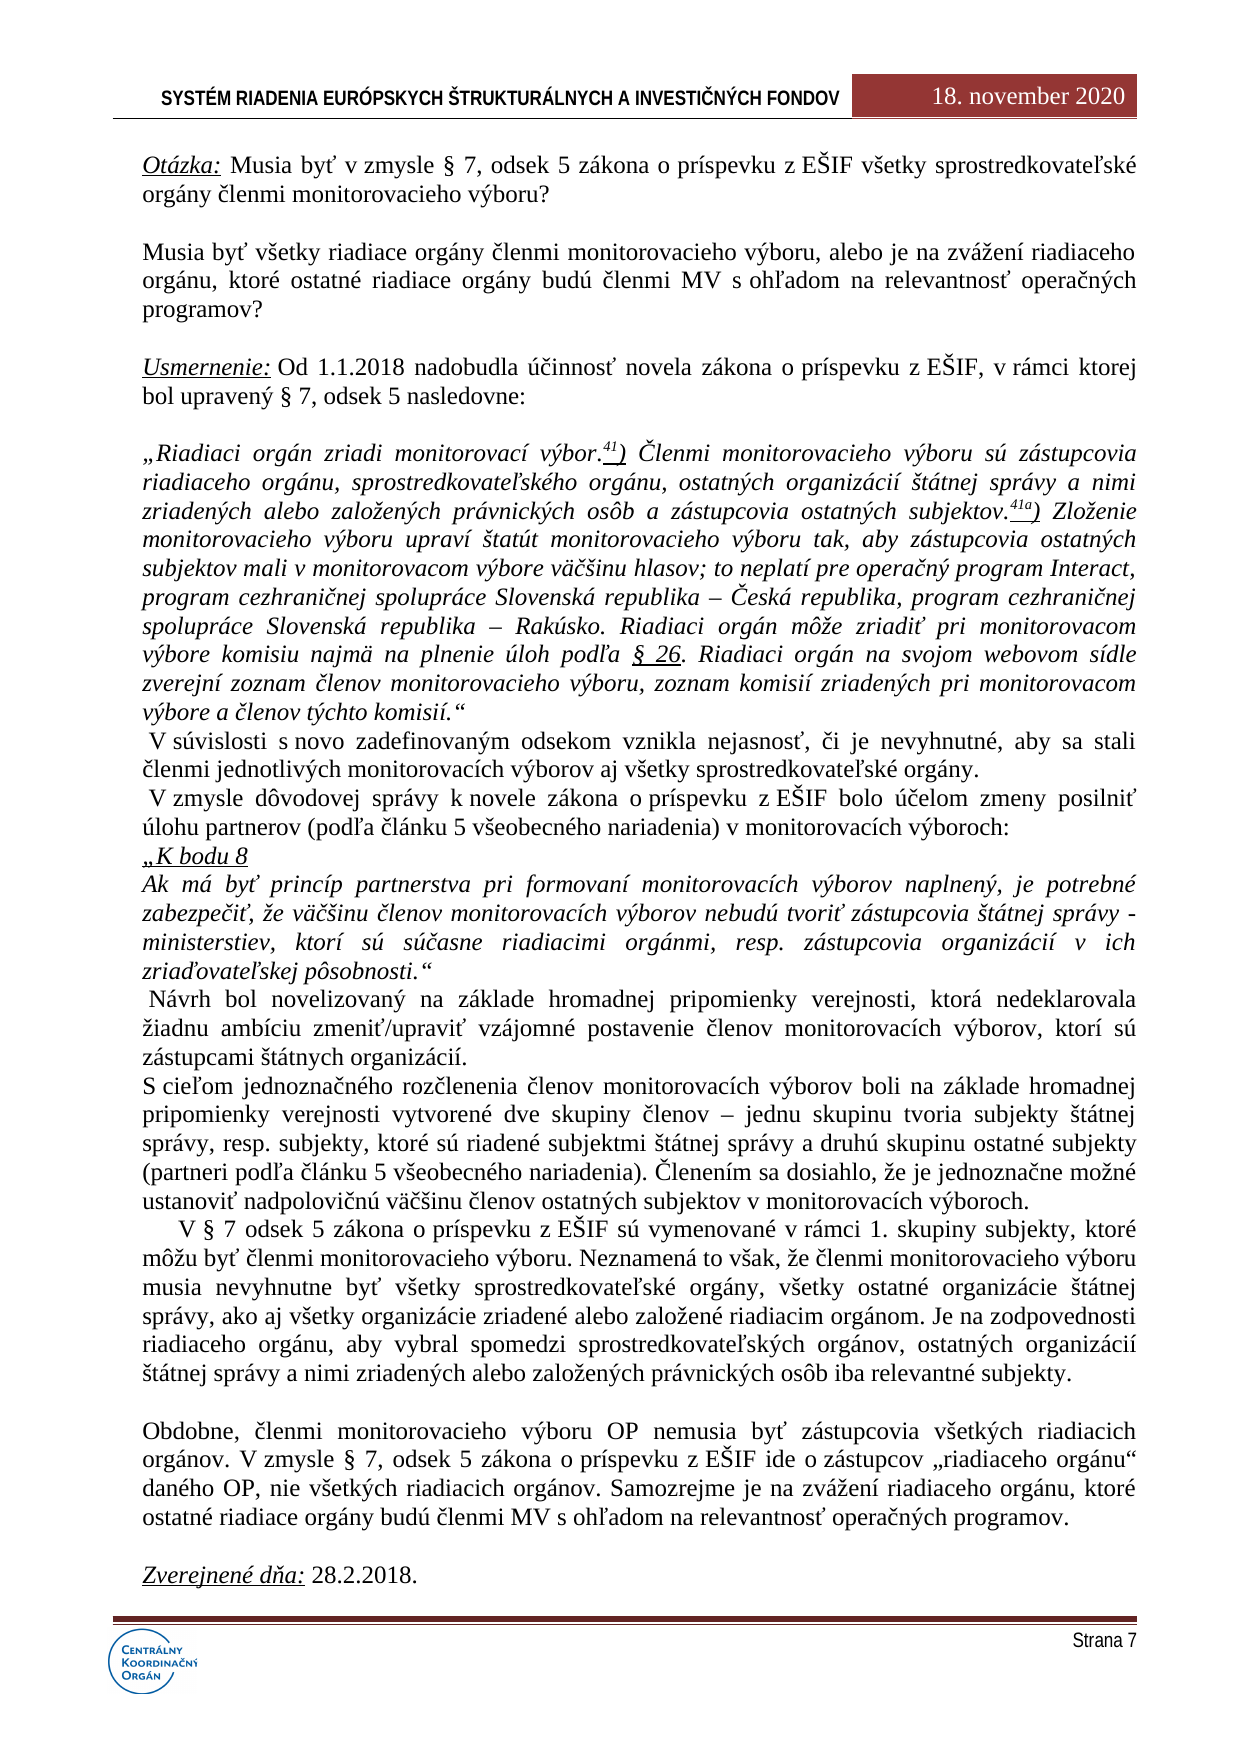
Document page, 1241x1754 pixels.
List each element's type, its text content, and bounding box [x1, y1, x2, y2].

text Zverejnené dňa: 28.2.2018. [142, 1560, 1137, 1589]
text Usmernenie: Od 1.1.2018 nadobudla účinnosť novela zákona o príspevku z EŠIF, v rámci ktorej bol upravený § 7, odsek 5 nasledovne: [142, 352, 1137, 409]
text Návrh bol novelizovaný na základe hromadnej pripomienky verejnosti, ktorá nedeklarovala žiadnu ambíciu zmeniť/upraviť vzájomné postavenie členov monitorovacích výborov, ktorí sú zástupcami štátnych organizácií. [142, 984, 1137, 1071]
text V súvislosti s novo zadefinovaným odsekom vznikla nejasnosť, či je nevyhnutné, aby sa stali členmi jednotlivých monitorovacích výborov aj všetky sprostredkovateľské orgány. [142, 726, 1137, 783]
text S cieľom jednoznačného rozčlenenia členov monitorovacích výborov boli na základe hromadnej pripomienky verejnosti vytvorené dve skupiny členov – jednu skupinu tvoria subjekty štátnej správy, resp. subjekty, ktoré sú riadené subjektmi štátnej správy a druhú skupinu ostatné subjekty (partneri podľa článku 5 všeobecného nariadenia). Členením sa dosiahlo, že je jednoznačne možné ustanoviť nadpolovičnú väčšinu členov ostatných subjektov v monitorovacích výboroch. [142, 1071, 1137, 1214]
text Obdobne, členmi monitorovacieho výboru OP nemusia byť zástupcovia všetkých riadiacich orgánov. V zmysle § 7, odsek 5 zákona o príspevku z EŠIF ide o zástupcov „riadiaceho orgánu“ daného OP, nie všetkých riadiacich orgánov. Samozrejme je na zvážení riadiaceho orgánu, ktoré ostatné riadiace orgány budú členmi MV s ohľadom na relevantnosť operačných programov. [142, 1416, 1137, 1531]
text Ak má byť princíp partnerstva pri formovaní monitorovacích výborov naplnený, je potrebné zabezpečiť, že väčšinu členov monitorovacích výborov nebudú tvoriť zástupcovia štátnej správy - ministerstiev, ktorí sú súčasne riadiacimi orgánmi, resp. zástupcovia organizácií v ich zriaďovateľskej pôsobnosti.“ [142, 869, 1137, 984]
text Otázka: Musia byť v zmysle § 7, odsek 5 zákona o príspevku z EŠIF všetky sprostredkovateľské orgány členmi monitorovacieho výboru? [142, 150, 1137, 207]
text V § 7 odsek 5 zákona o príspevku z EŠIF sú vymenované v rámci 1. skupiny subjekty, ktoré môžu byť členmi monitorovacieho výboru. Neznamená to však, že členmi monitorovacieho výboru musia nevyhnutne byť všetky sprostredkovateľské orgány, všetky ostatné organizácie štátnej správy, ako aj všetky organizácie zriadené alebo založené riadiacim orgánom. Je na zodpovednosti riadiaceho orgánu, aby vybral spomedzi sprostredkovateľských orgánov, ostatných organizácií štátnej správy a nimi zriadených alebo založených právnických osôb iba relevantné subjekty. [142, 1214, 1137, 1387]
text V zmysle dôvodovej správy k novele zákona o príspevku z EŠIF bolo účelom zmeny posilniť úlohu partnerov (podľa článku 5 všeobecného nariadenia) v monitorovacích výboroch: [142, 783, 1137, 841]
text „K bodu 8 [142, 841, 1137, 869]
text „Riadiaci orgán zriadi monitorovací výbor.41) Členmi monitorovacieho výboru sú zástupcovia riadiaceho orgánu, sprostredkovateľského orgánu, ostatných organizácií štátnej správy a nimi zriadených alebo založených právnických osôb a zástupcovia ostatných subjektov.41a) Zloženie monitorovacieho výboru upraví štatút monitorovacieho výboru tak, aby zástupcovia ostatných subjektov mali v monitorovacom výbore väčšinu hlasov; to neplatí pre operačný program Interact, program cezhraničnej spolupráce Slovenská republika – Česká republika, program cezhraničnej spolupráce Slovenská republika – Rakúsko. Riadiaci orgán môže zriadiť pri monitorovacom výbore komisiu najmä na plnenie úloh podľa § 26. Riadiaci orgán na svojom webovom sídle zverejní zoznam členov monitorovacieho výboru, zoznam komisií zriadených pri monitorovacom výbore a členov týchto komisií.“ [142, 438, 1137, 726]
text Musia byť všetky riadiace orgány členmi monitorovacieho výboru, alebo je na zvážení riadiaceho orgánu, ktoré ostatné riadiace orgány budú členmi MV s ohľadom na relevantnosť operačných programov? [142, 237, 1137, 323]
picture [106, 1627, 198, 1693]
